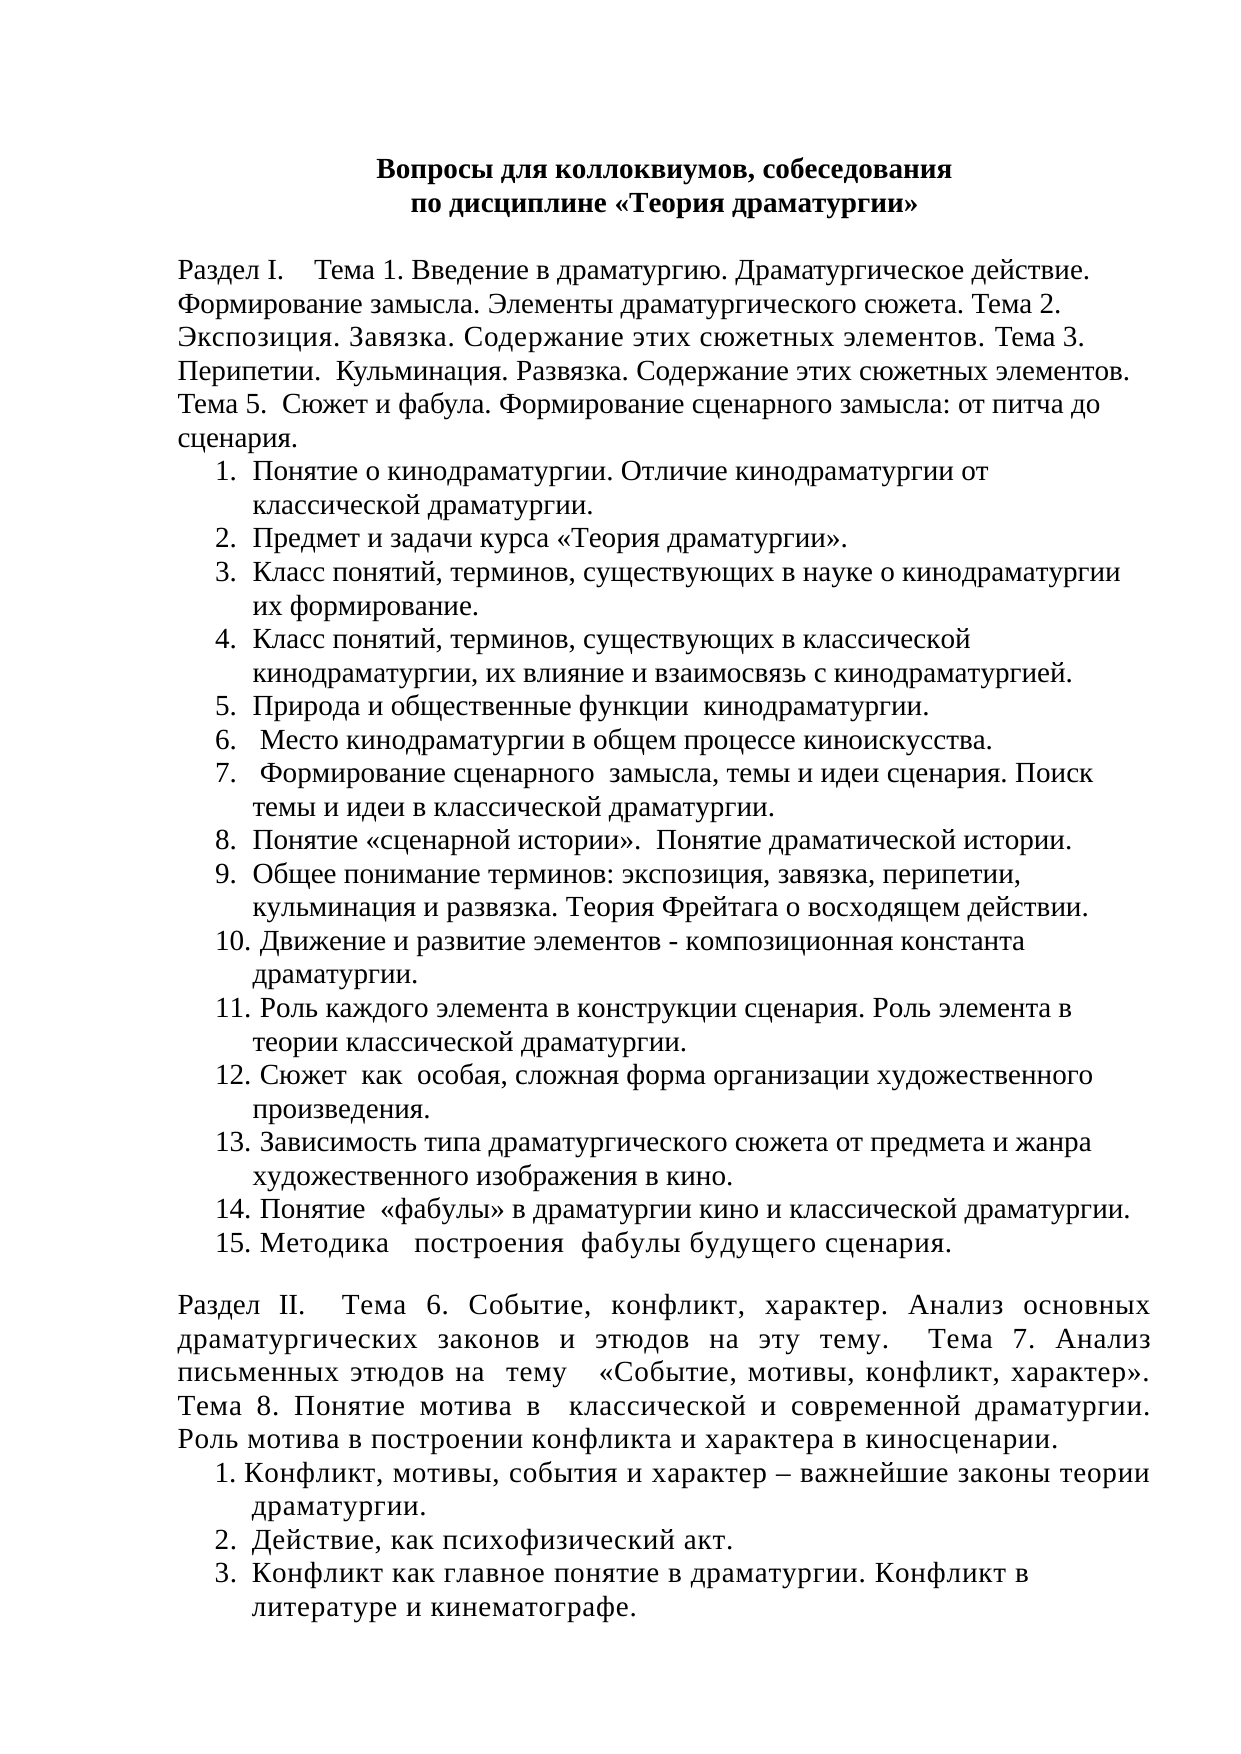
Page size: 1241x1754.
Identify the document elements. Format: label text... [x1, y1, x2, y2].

list Движение и развитие элементов - композиционная константа драматургии. [215, 923, 1152, 990]
list Конфликт как главное понятие в драматургии. Конфликт в литературе и кинематографе. [214, 1556, 1152, 1623]
list Понятие «сценарной истории». Понятие драматической истории. [215, 822, 1152, 856]
list Зависимость типа драматургического сюжета от предмета и жанра художественного изображения в кино. [215, 1124, 1152, 1191]
list Класс понятий, терминов, существующих в науке о кинодраматургии их формирование. [215, 554, 1152, 621]
list Место кинодраматургии в общем процессе киноискусства. [215, 722, 1152, 755]
list Действие, как психофизический акт. [214, 1522, 1152, 1556]
text Раздел II. Тема 6. Событие, конфликт, характер. Анализ основных драматургических законов и этюдов на эту тему. Тема 7. Анализ письменных этюдов на тему «Событие, мотивы, конфликт, характер». Тема 8. Понятие мотива в классической и современной драматургии. Роль мотива в построении конфликта и характера в киносценарии. [177, 1287, 1152, 1455]
list Формирование сценарного замысла, темы и идеи сценария. Поиск темы и идеи в классической драматургии. [215, 755, 1152, 822]
list Понятие «фабулы» в драматургии кино и классической драматургии. [215, 1191, 1152, 1225]
list Роль каждого элемента в конструкции сценария. Роль элемента в теории классической драматургии. [215, 990, 1152, 1057]
text по дисциплине «Теория драматургии» [177, 185, 1152, 219]
list Класс понятий, терминов, существующих в классической кинодраматургии, их влияние и взаимосвязь с кинодраматургией. [215, 621, 1152, 688]
list Понятие о кинодраматургии. Отличие кинодраматургии от классической драматургии. [215, 453, 1152, 521]
list Методика построения фабулы будущего сценария. [215, 1225, 1152, 1258]
list Предмет и задачи курса «Теория драматургии». [215, 521, 1152, 554]
text 1. Конфликт, мотивы, события и характер – важнейшие законы теории драматургии. [214, 1455, 1152, 1522]
text Вопросы для коллоквиумов, собеседования [177, 152, 1152, 185]
list Природа и общественные функции кинодраматургии. [215, 688, 1152, 722]
list Общее понимание терминов: экспозиция, завязка, перипетии, кульминация и развязка. Теория Фрейтага о восходящем действии. [215, 856, 1152, 923]
list Сюжет как особая, сложная форма организации художественного произведения. [215, 1057, 1152, 1124]
text Раздел I. Тема 1. Введение в драматургию. Драматургическое действие. Формирование замысла. Элементы драматургического сюжета. Тема 2. Экспозиция. Завязка. Содержание этих сюжетных элементов. Тема 3. Перипетии. Кульминация. Развязка. Содержание этих сюжетных элементов. Тема 5. Сюжет и фабула. Формирование сценарного замысла: от питча до сценария. [177, 252, 1152, 453]
